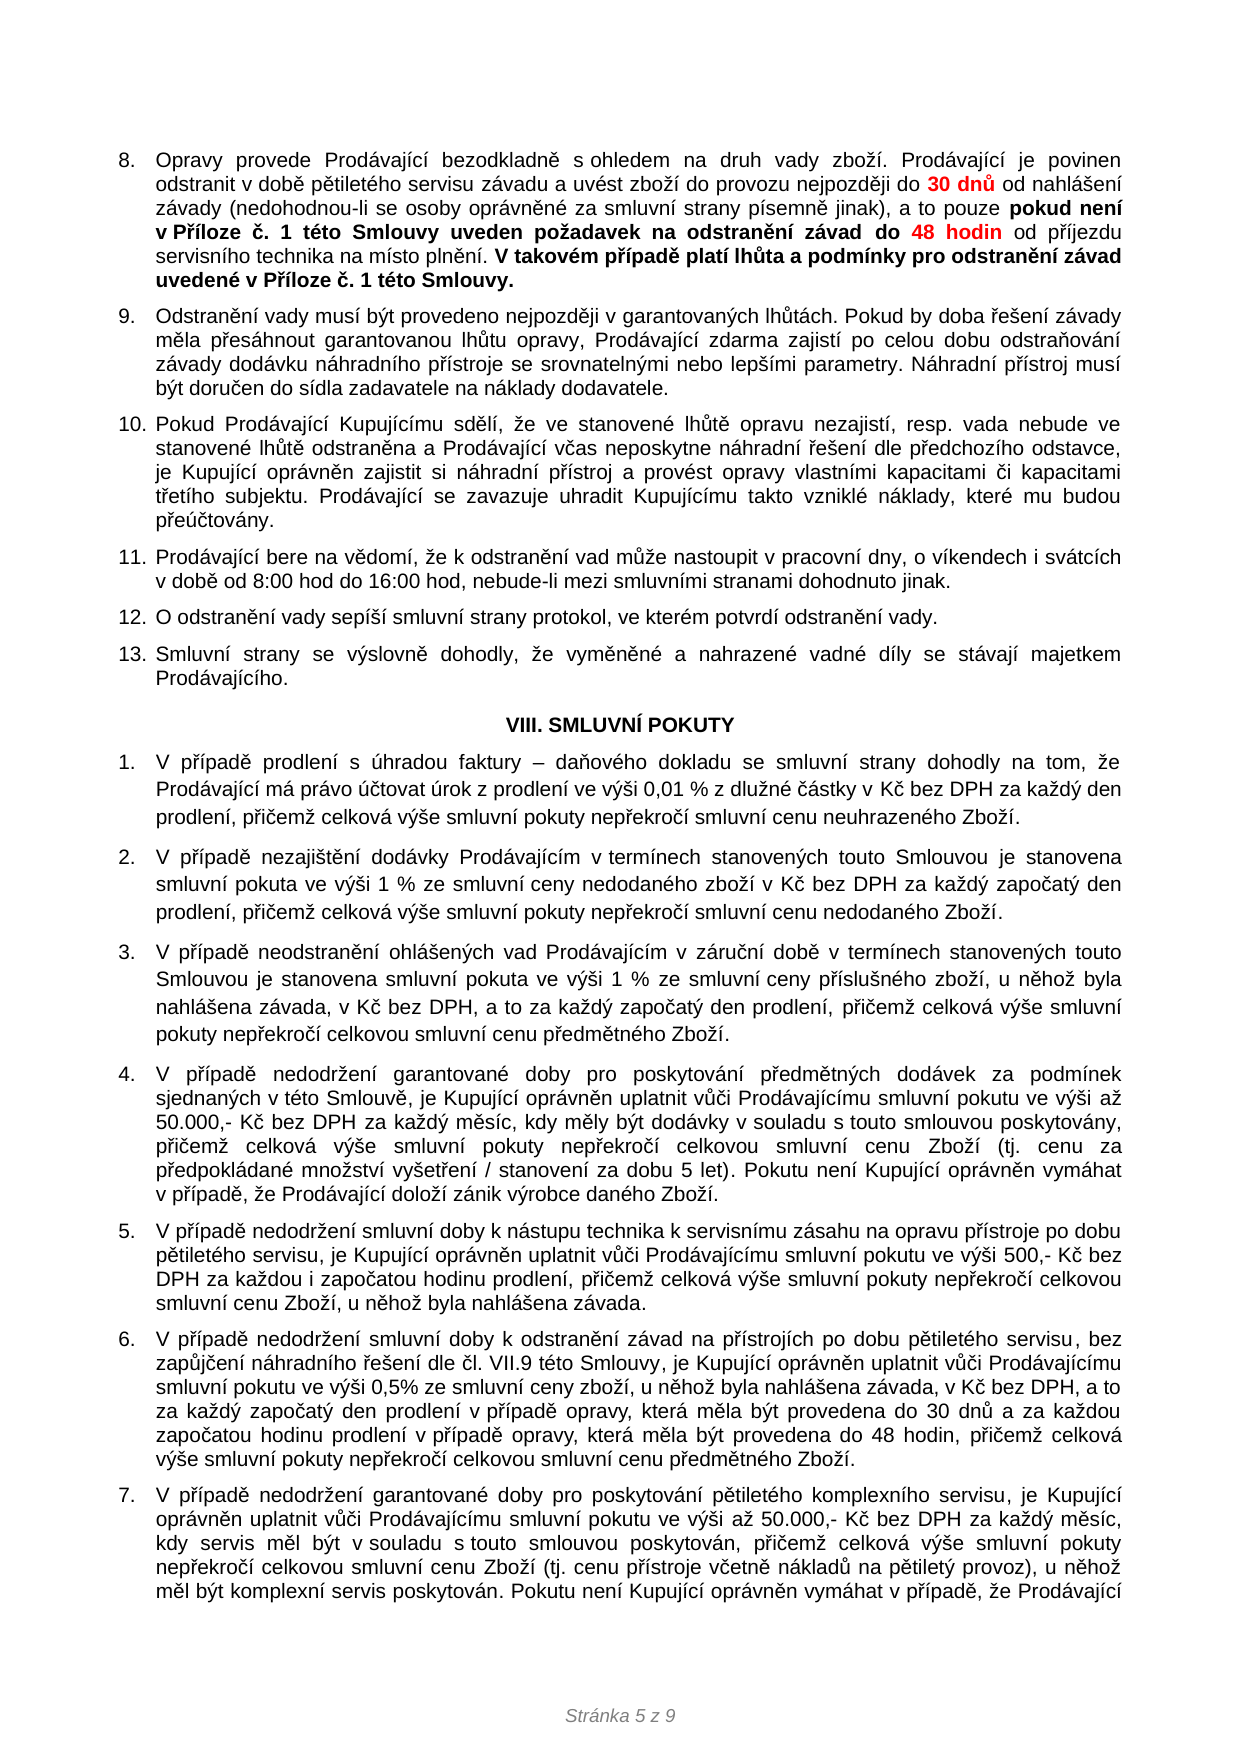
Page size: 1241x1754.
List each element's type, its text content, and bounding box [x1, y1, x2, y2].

text VIII. SMLUVNÍ POKUTY [118, 713, 1122, 737]
list Pokud Prodávající Kupujícímu sdělí, že ve stanovené lhůtě opravu nezajistí, resp. vada nebude ve stanovené lhůtě odstraněna a Prodávající včas neposkytne náhradní řešení dle předchozího odstavce, je Kupující oprávněn zajistit si náhradní přístroj a provést opravy vlastními kapacitami či kapacitami třetího subjektu. Prodávající se zavazuje uhradit Kupujícímu takto vzniklé náklady, které mu budou přeúčtovány. [118, 412, 1122, 532]
subtitle V případě prodlení s úhradou faktury – daňového dokladu se smluvní strany dohodly na tom, že Prodávající má právo účtovat úrok z prodlení ve výši 0,01 % z dlužné částky v Kč bez DPH za každý den prodlení, přičemž celková výše smluvní pokuty nepřekročí smluvní cenu neuhrazeného Zboží. [118, 750, 1122, 829]
list O odstranění vady sepíší smluvní strany protokol, ve kterém potvrdí odstranění vady. [118, 605, 1122, 629]
subtitle V případě neodstranění ohlášených vad Prodávajícím v záruční době v termínech stanovených touto Smlouvou je stanovena smluvní pokuta ve výši 1 % ze smluvní ceny příslušného zboží, u něhož byla nahlášena závada, v Kč bez DPH, a to za každý započatý den prodlení, přičemž celková výše smluvní pokuty nepřekročí celkovou smluvní cenu předmětného Zboží. [118, 940, 1122, 1046]
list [118, 1483, 1122, 1603]
list Odstranění vady musí být provedeno nejpozději v garantovaných lhůtách. Pokud by doba řešení závady měla přesáhnout garantovanou lhůtu opravy, Prodávající zdarma zajistí po celou dobu odstraňování závady dodávku náhradního přístroje se srovnatelnými nebo lepšími parametry. Náhradní přístroj musí být doručen do sídla zadavatele na náklady dodavatele. [118, 304, 1122, 400]
list V případě nedodržení smluvní doby k odstranění závad na přístrojích po dobu pětiletého servisu, bez zapůjčení náhradního řešení dle čl. VII.9 této Smlouvy, je Kupující oprávněn uplatnit vůči Prodávajícímu smluvní pokutu ve výši 0,5% ze smluvní ceny zboží, u něhož byla nahlášena závada, v Kč bez DPH, a to za každý započatý den prodlení v případě opravy, která měla být provedena do 30 dnů a za každou započatou hodinu prodlení v případě opravy, která měla být provedena do 48 hodin, přičemž celková výše smluvní pokuty nepřekročí celkovou smluvní cenu předmětného Zboží. [118, 1327, 1122, 1471]
list Prodávající bere na vědomí, že k odstranění vad může nastoupit v pracovní dny, o víkendech i svátcích v době od 8:00 hod do 16:00 hod, nebude-li mezi smluvními stranami dohodnuto jinak. [118, 544, 1122, 592]
list V případě nedodržení garantované doby pro poskytování předmětných dodávek za podmínek sjednaných v této Smlouvě, je Kupující oprávněn uplatnit vůči Prodávajícímu smluvní pokutu ve výši až 50.000,- Kč bez DPH za každý měsíc, kdy měly být dodávky v souladu s touto smlouvou poskytovány, přičemž celková výše smluvní pokuty nepřekročí celkovou smluvní cenu Zboží (tj. cenu za předpokládané množství vyšetření / stanovení za dobu 5 let). Pokutu není Kupující oprávněn vymáhat v případě, že Prodávající doloží zánik výrobce daného Zboží. [118, 1062, 1122, 1206]
list V případě nedodržení smluvní doby k nástupu technika k servisnímu zásahu na opravu přístroje po dobu pětiletého servisu, je Kupující oprávněn uplatnit vůči Prodávajícímu smluvní pokutu ve výši 500,- Kč bez DPH za každou i započatou hodinu prodlení, přičemž celková výše smluvní pokuty nepřekročí celkovou smluvní cenu Zboží, u něhož byla nahlášena závada. [118, 1218, 1122, 1314]
list Smluvní strany se výslovně dohodly, že vyměněné a nahrazené vadné díly se stávají majetkem Prodávajícího. [118, 641, 1122, 689]
list Opravy provede Prodávající bezodkladně s ohledem na druh vady zboží. Prodávající je povinen odstranit v době pětiletého servisu závadu a uvést zboží do provozu nejpozději do 30 dnů od nahlášení závady (nedohodnou-li se osoby oprávněné za smluvní strany písemně jinak), a to pouze pokud není v Příloze č. 1 této Smlouvy uveden požadavek na odstranění závad do 48 hodin od příjezdu servisního technika na místo plnění. V takovém případě platí lhůta a podmínky pro odstranění závad uvedené v Příloze č. 1 této Smlouvy. [118, 148, 1122, 291]
subtitle V případě nezajištění dodávky Prodávajícím v termínech stanovených touto Smlouvou je stanovena smluvní pokuta ve výši 1 % ze smluvní ceny nedodaného zboží v Kč bez DPH za každý započatý den prodlení, přičemž celková výše smluvní pokuty nepřekročí smluvní cenu nedodaného Zboží. [118, 845, 1122, 924]
